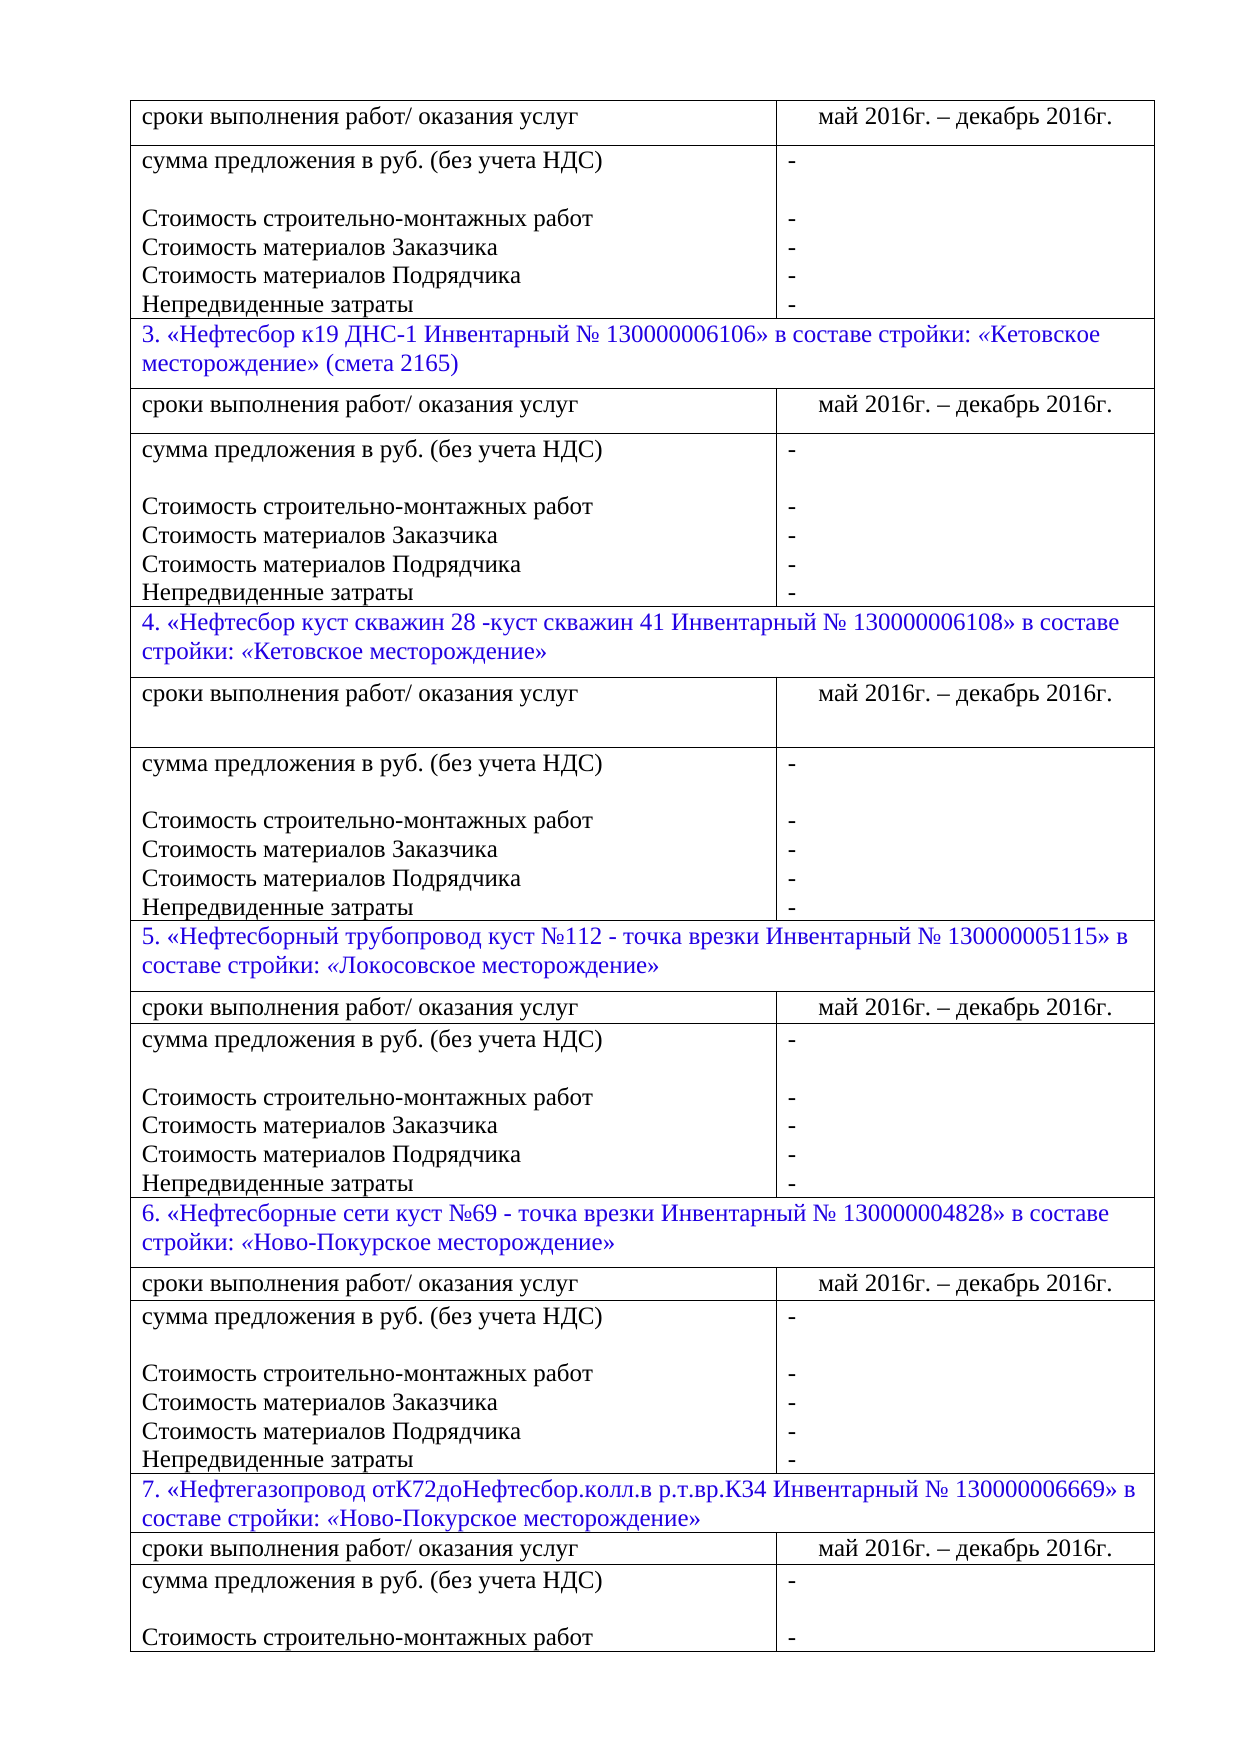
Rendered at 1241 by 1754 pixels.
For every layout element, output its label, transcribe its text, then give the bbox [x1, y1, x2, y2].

table_cell 7. «Нефтегазопровод отК72доНефтесбор.колл.в р.т.вр.К34 Инвентарный № 130000006669» в составе стройки: «Ново-Покурское месторождение» [131, 1474, 1154, 1532]
table_cell - - - - - [777, 748, 1154, 920]
table_cell май 2016г. – декабрь 2016г. [777, 1533, 1154, 1564]
table_cell - - - - - [777, 1565, 1154, 1651]
table_cell сроки выполнения работ/ оказания услуг [131, 389, 776, 433]
table_cell 4. «Нефтесбор куст скважин 28 -куст скважин 41 Инвентарный № 130000006108» в составе стройки: «Кетовское месторождение» [131, 607, 1154, 677]
table_cell май 2016г. – декабрь 2016г. [777, 101, 1154, 144]
table_cell сроки выполнения работ/ оказания услуг [131, 678, 776, 747]
table_cell 3. «Нефтесбор к19 ДНС-1 Инвентарный № 130000006106» в составе стройки: «Кетовское месторождение» (смета 2165) [131, 319, 1154, 388]
table_cell сроки выполнения работ/ оказания услуг [131, 101, 776, 144]
table_cell сроки выполнения работ/ оказания услуг [131, 1268, 776, 1300]
table_cell май 2016г. – декабрь 2016г. [777, 992, 1154, 1023]
table_cell май 2016г. – декабрь 2016г. [777, 1268, 1154, 1300]
table_cell сроки выполнения работ/ оказания услуг [131, 992, 776, 1023]
table_cell - - - - - [777, 434, 1154, 606]
table_cell - - - - - [777, 1024, 1154, 1197]
table_cell - - - - - [777, 146, 1154, 318]
table_cell сроки выполнения работ/ оказания услуг [131, 1533, 776, 1564]
table_cell май 2016г. – декабрь 2016г. [777, 678, 1154, 747]
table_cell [131, 146, 776, 318]
table_cell 6. «Нефтесборные сети куст №69 - точка врезки Инвентарный № 130000004828» в составе стройки: «Ново-Покурское месторождение» [131, 1198, 1154, 1267]
table_cell - - - - - [777, 1301, 1154, 1473]
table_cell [131, 1565, 776, 1651]
table_cell май 2016г. – декабрь 2016г. [777, 389, 1154, 433]
table_cell 5. «Нефтесборный трубопровод куст №112 - точка врезки Инвентарный № 130000005115» в составе стройки: «Локосовское месторождение» [131, 921, 1154, 991]
